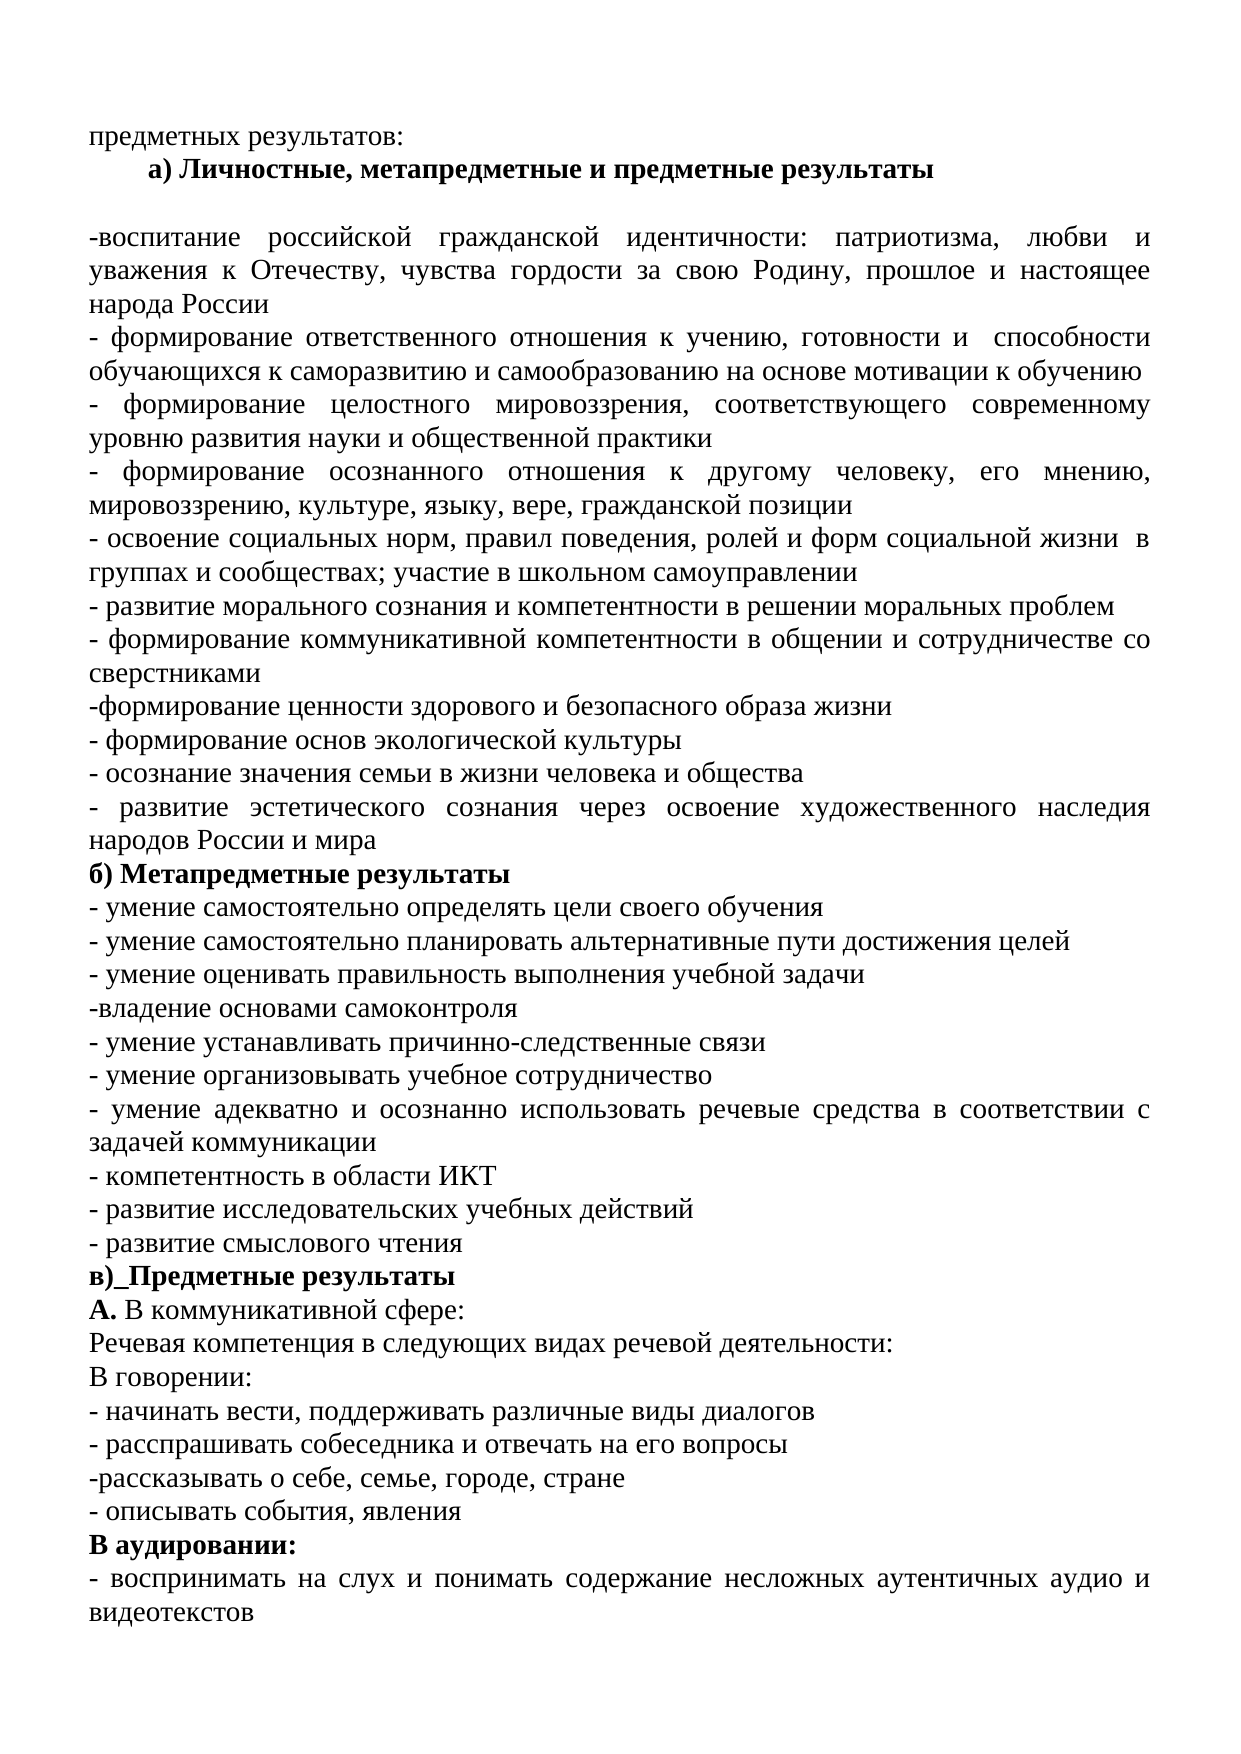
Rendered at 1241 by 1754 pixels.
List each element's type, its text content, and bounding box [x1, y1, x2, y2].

text - развитие эстетического сознания через освоение художественного наследия народов России и мира [88, 789, 1152, 856]
text - осознание значения семьи в жизни человека и общества [88, 755, 1152, 789]
text - формирование целостного мировоззрения, соответствующего современному уровню развития науки и общественной практики [88, 386, 1152, 453]
text - умение организовывать учебное сотрудничество [88, 1057, 1152, 1091]
text -формирование ценности здорового и безопасного образа жизни [88, 688, 1152, 722]
text - описывать события, явления [88, 1493, 1152, 1527]
text - формирование коммуникативной компетентности в общении и сотрудничестве со сверстниками [88, 621, 1152, 688]
text - умение оценивать правильность выполнения учебной задачи [88, 957, 1152, 990]
text В говорении: [88, 1359, 1152, 1393]
text Речевая компетенция в следующих видах речевой деятельности: [88, 1326, 1152, 1359]
text - формирование ответственного отношения к учению, готовности и способности обучающихся к саморазвитию и самообразованию на основе мотивации к обучению [88, 319, 1152, 386]
text - умение адекватно и осознанно использовать речевые средства в соответствии с задачей коммуникации [88, 1091, 1152, 1158]
text - умение устанавливать причинно-следственные связи [88, 1024, 1152, 1057]
text - развитие морального сознания и компетентности в решении моральных проблем [88, 588, 1152, 621]
text - развитие смыслового чтения [88, 1225, 1152, 1258]
text - формирование осознанного отношения к другому человеку, его мнению, мировоззрению, культуре, языку, вере, гражданской позиции [88, 453, 1152, 521]
text - воспринимать на слух и понимать содержание несложных аутентичных аудио и видеотекстов [88, 1560, 1152, 1627]
text -владение основами самоконтроля [88, 990, 1152, 1024]
text А. В коммуникативной сфере: [88, 1292, 1152, 1326]
text -рассказывать о себе, семье, городе, стране [88, 1460, 1152, 1493]
text В аудировании: [88, 1527, 1152, 1560]
text - умение самостоятельно определять цели своего обучения [88, 889, 1152, 923]
text а) Личностные, метапредметные и предметные результаты [88, 152, 1122, 185]
text - расспрашивать собеседника и отвечать на его вопросы [88, 1426, 1152, 1460]
text - развитие исследовательских учебных действий [88, 1191, 1152, 1225]
text - освоение социальных норм, правил поведения, ролей и форм социальной жизни в группах и сообществах; участие в школьном самоуправлении [88, 521, 1152, 588]
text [88, 118, 1122, 152]
text в)_Предметные результаты [88, 1258, 1152, 1292]
text - компетентность в области ИКТ [88, 1158, 1152, 1191]
text -воспитание российской гражданской идентичности: патриотизма, любви и уважения к Отечеству, чувства гордости за свою Родину, прошлое и настоящее народа России [88, 219, 1152, 319]
text б) Метапредметные результаты [88, 856, 1152, 889]
text - формирование основ экологической культуры [88, 722, 1152, 755]
text - умение самостоятельно планировать альтернативные пути достижения целей [88, 923, 1152, 957]
text - начинать вести, поддерживать различные виды диалогов [88, 1393, 1152, 1426]
